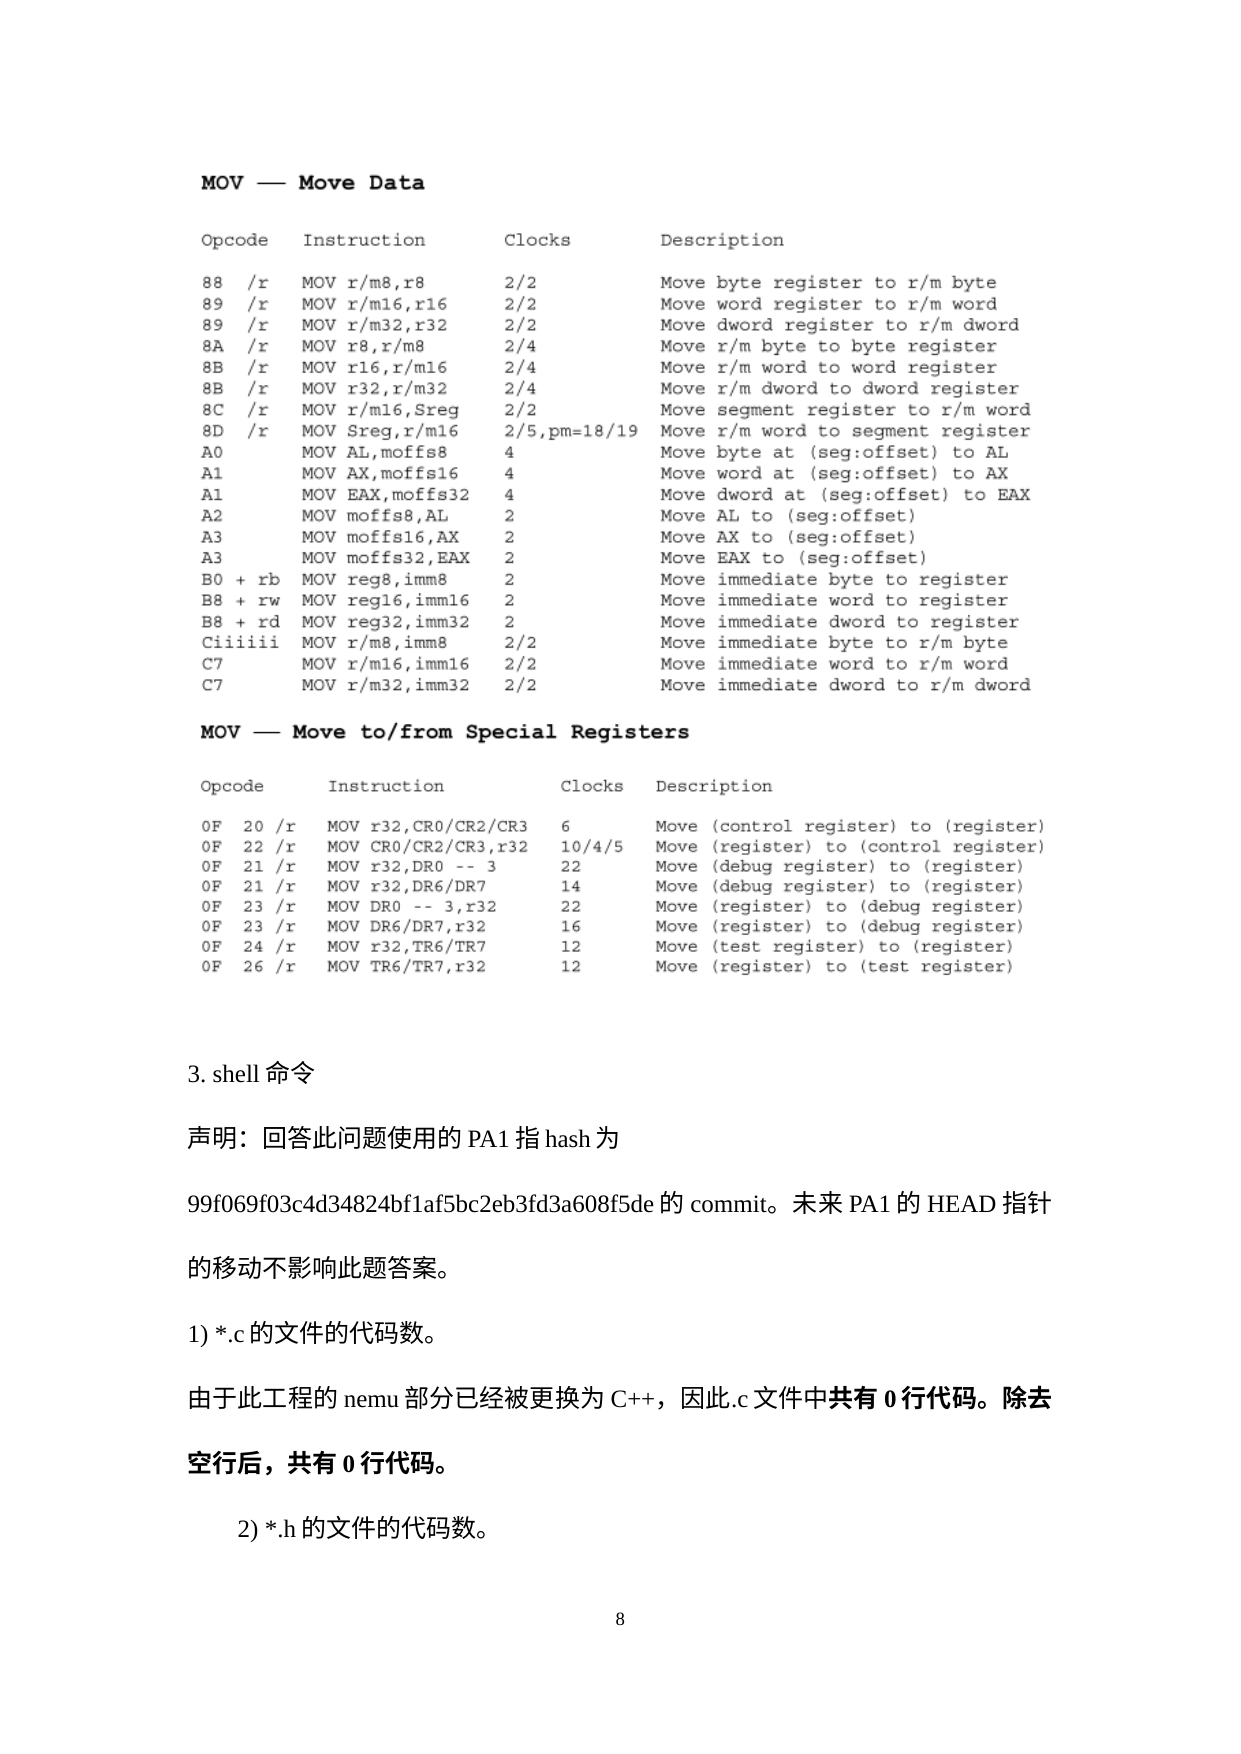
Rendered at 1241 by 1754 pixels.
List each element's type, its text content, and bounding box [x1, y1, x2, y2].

list *.c的文件的代码数。 [187, 1299, 1053, 1364]
list *.h的文件的代码数。 [187, 1494, 1053, 1559]
list 由于此工程的nemu部分已经被更换为C++，因此.c文件中共有0行代码。除去空行后，共有0行代码。 [187, 1364, 1053, 1494]
picture [187, 162, 1053, 711]
picture [187, 714, 1053, 988]
list 99f069f03c4d34824bf1af5bc2eb3fd3a608f5de的commit。未来PA1的HEAD指针的移动不影响此题答案。 [187, 1169, 1053, 1299]
list shell命令 [187, 1039, 1053, 1104]
list 声明：回答此问题使用的PA1指hash为 [187, 1104, 1053, 1169]
